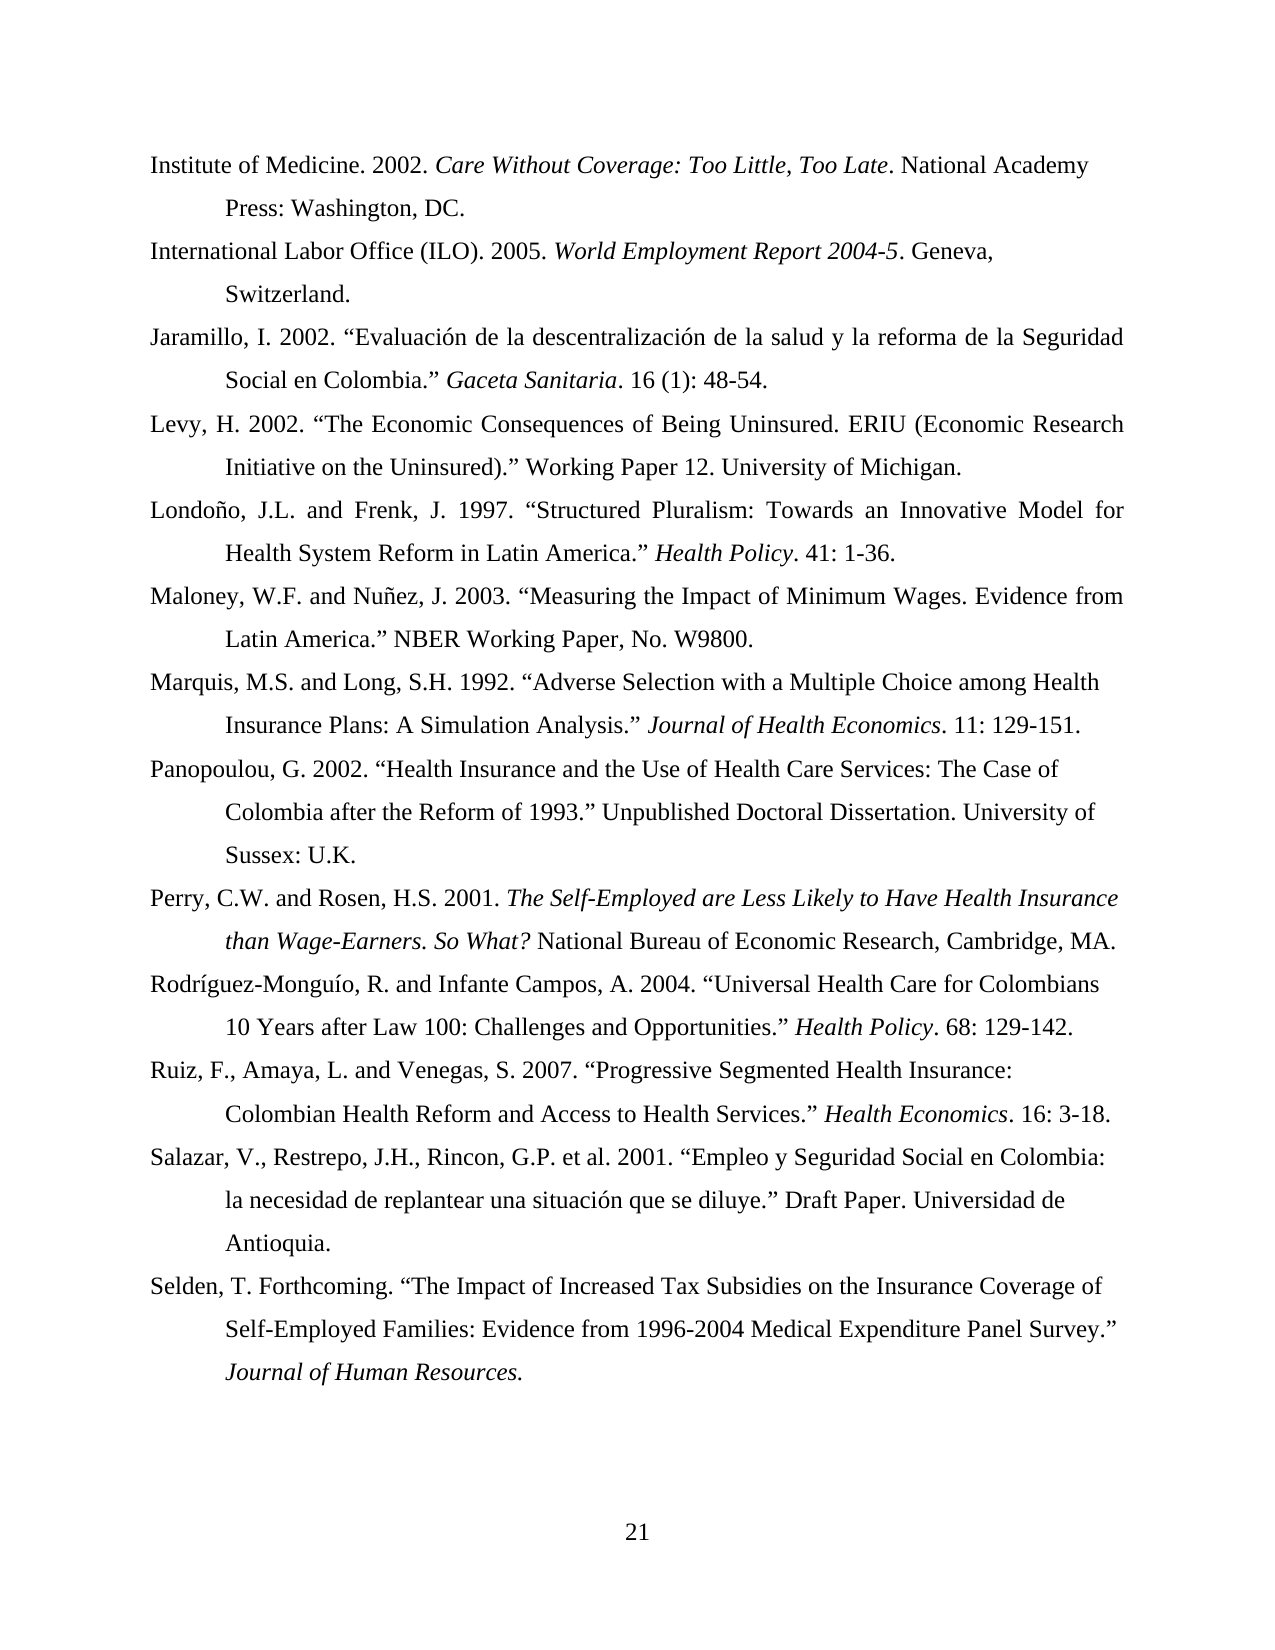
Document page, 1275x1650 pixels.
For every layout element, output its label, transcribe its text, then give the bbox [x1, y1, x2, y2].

text Panopoulou, G. 2002. “Health Insurance and the Use of Health Care Services: The Case of Colombia after the Reform of 1993.” Unpublished Doctoral Dissertation. University of Sussex: U.K. [150, 754, 1125, 869]
text Selden, T. Forthcoming. “The Impact of Increased Tax Subsidies on the Insurance Coverage of Self-Employed Families: Evidence from 1996-2004 Medical Expenditure Panel Survey.” Journal of Human Resources. [150, 1271, 1125, 1386]
text International Labor Office (ILO). 2005. World Employment Report 2004-5. Geneva, Switzerland. [150, 236, 1125, 308]
text Perry, C.W. and Rosen, H.S. 2001. The Self-Employed are Less Likely to Have Health Insurance than Wage-Earners. So What? National Bureau of Economic Research, Cambridge, MA. [150, 883, 1125, 955]
text Marquis, M.S. and Long, S.H. 1992. “Adverse Selection with a Multiple Choice among Health Insurance Plans: A Simulation Analysis.” Journal of Health Economics. 11: 129-151. [150, 667, 1125, 739]
text Salazar, V., Restrepo, J.H., Rincon, G.P. et al. 2001. “Empleo y Seguridad Social en Colombia: la necesidad de replantear una situación que se diluye.” Draft Paper. Universidad de Antioquia. [150, 1142, 1125, 1257]
text Ruiz, F., Amaya, L. and Venegas, S. 2007. “Progressive Segmented Health Insurance: Colombian Health Reform and Access to Health Services.” Health Economics. 16: 3-18. [150, 1056, 1125, 1127]
text Jaramillo, I. 2002. “Evaluación de la descentralización de la salud y la reforma de la Seguridad Social en Colombia.” Gaceta Sanitaria. 16 (1): 48-54. [150, 322, 1125, 394]
text Levy, H. 2002. “The Economic Consequences of Being Uninsured. ERIU (Economic Research Initiative on the Uninsured).” Working Paper 12. University of Michigan. [150, 409, 1125, 481]
text Londoño, J.L. and Frenk, J. 1997. “Structured Pluralism: Towards an Innovative Model for Health System Reform in Latin America.” Health Policy. 41: 1-36. [150, 495, 1125, 567]
text Maloney, W.F. and Nuñez, J. 2003. “Measuring the Impact of Minimum Wages. Evidence from Latin America.” NBER Working Paper, No. W9800. [150, 581, 1125, 653]
text Institute of Medicine. 2002. Care Without Coverage: Too Little, Too Late. National Academy Press: Washington, DC. [150, 150, 1125, 222]
text Rodríguez-Monguío, R. and Infante Campos, A. 2004. “Universal Health Care for Colombians 10 Years after Law 100: Challenges and Opportunities.” Health Policy. 68: 129-142. [150, 969, 1125, 1041]
